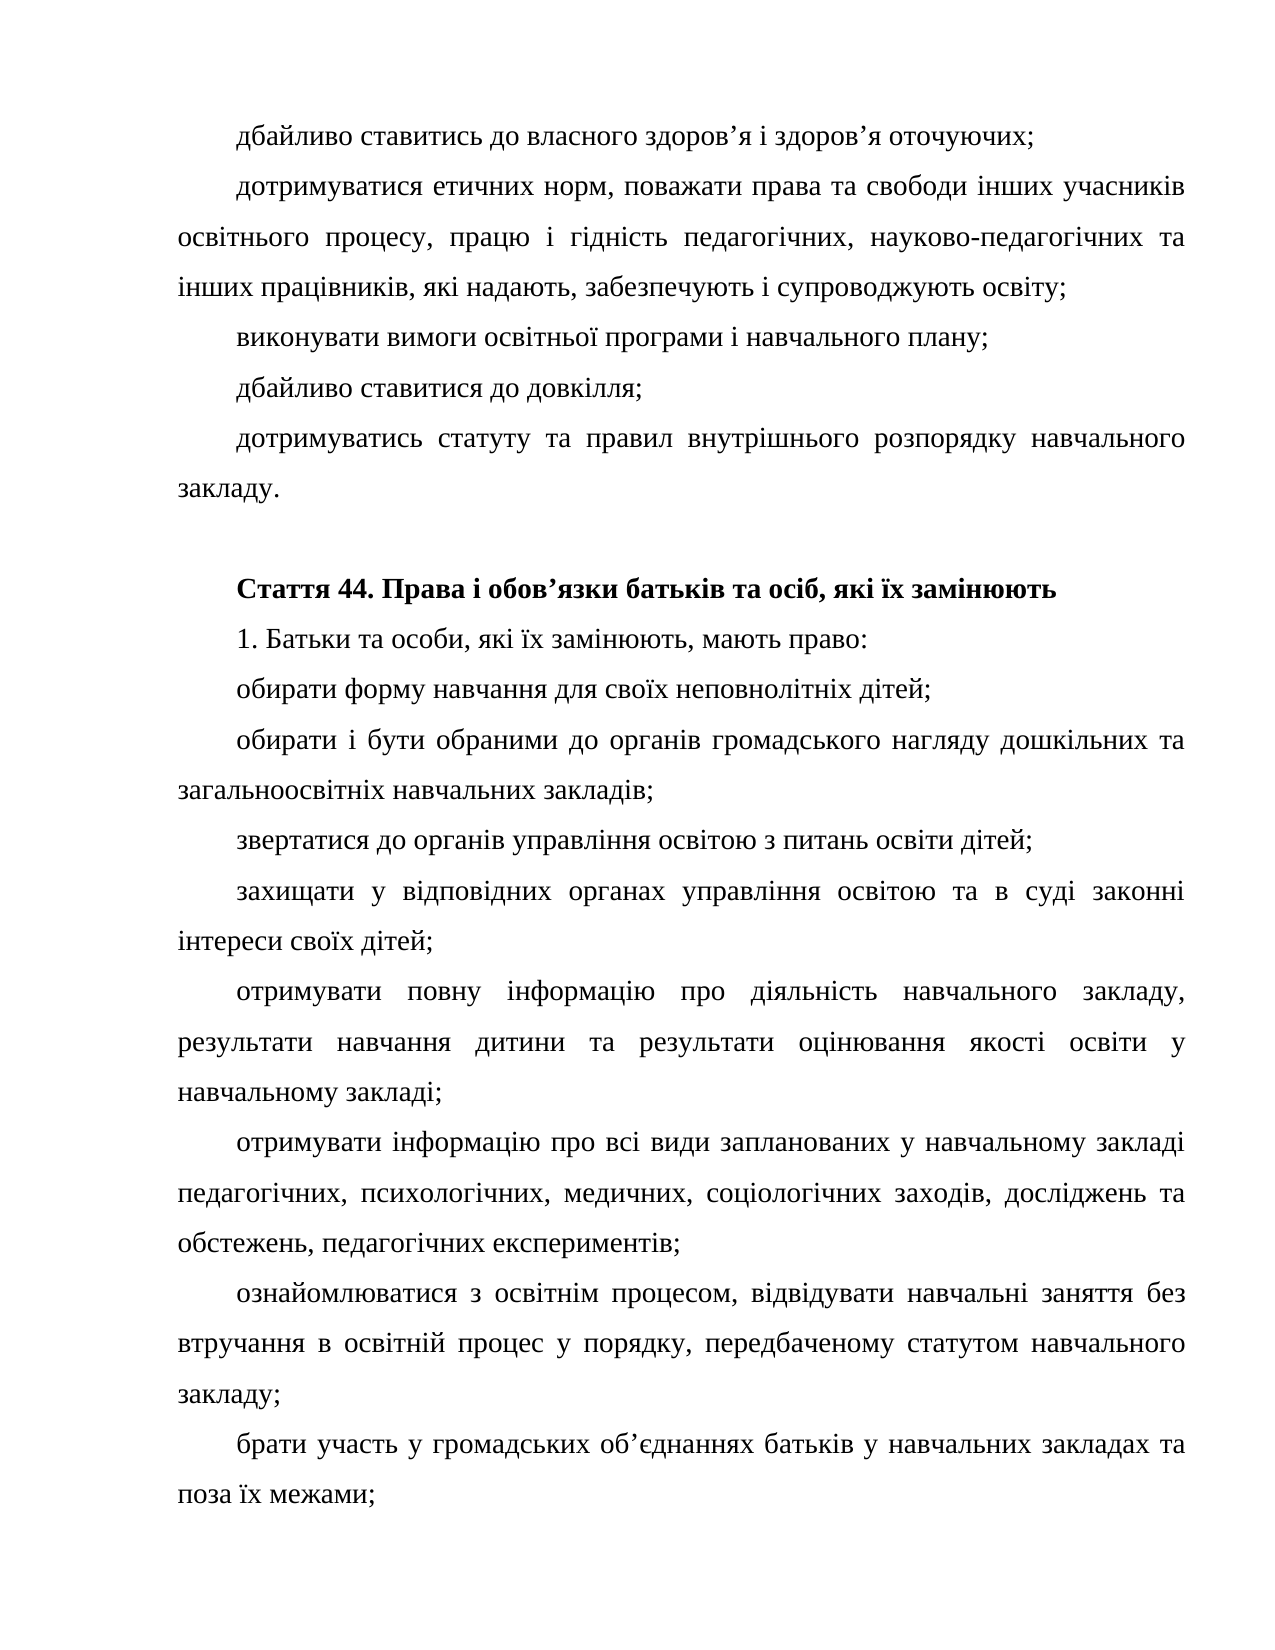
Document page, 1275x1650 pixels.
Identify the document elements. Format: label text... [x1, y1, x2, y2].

text обирати і бути обраними до органів громадського нагляду дошкільних та загальноосвітніх навчальних закладів; [177, 722, 1186, 806]
text дотримуватись статуту та правил внутрішнього розпорядку навчального закладу. [177, 420, 1186, 504]
text отримувати повну інформацію про діяльність навчального закладу, результати навчання дитини та результати оцінювання якості освіти у навчальному закладі; [177, 973, 1186, 1108]
text дбайливо ставитися до довкілля; [177, 370, 1186, 403]
text виконувати вимоги освітньої програми і навчального плану; [177, 319, 1186, 353]
text брати участь у громадських об’єднаннях батьків у навчальних закладах та поза їх межами; [177, 1426, 1186, 1510]
text 1. Батьки та особи, які їх замінюють, мають право: [177, 621, 1186, 655]
text отримувати інформацію про всі види запланованих у навчальному закладі педагогічних, психологічних, медичних, соціологічних заходів, досліджень та обстежень, педагогічних експериментів; [177, 1124, 1186, 1258]
text дбайливо ставитись до власного здоров’я і здоров’я оточуючих; [177, 118, 1186, 152]
text Стаття 44. Права і обов’язки батьків та осіб, які їх замінюють [177, 571, 1186, 604]
text захищати у відповідних органах управління освітою та в суді законні інтереси своїх дітей; [177, 873, 1186, 957]
text обирати форму навчання для своїх неповнолітніх дітей; [177, 672, 1186, 705]
text ознайомлюватися з освітнім процесом, відвідувати навчальні заняття без втручання в освітній процес у порядку, передбаченому статутом навчального закладу; [177, 1275, 1186, 1409]
text дотримуватися етичних норм, поважати права та свободи інших учасників освітнього процесу, працю і гідність педагогічних, науково-педагогічних та інших працівників, які надають, забезпечують і супроводжують освіту; [177, 168, 1186, 303]
text звертатися до органів управління освітою з питань освіти дітей; [177, 822, 1186, 856]
